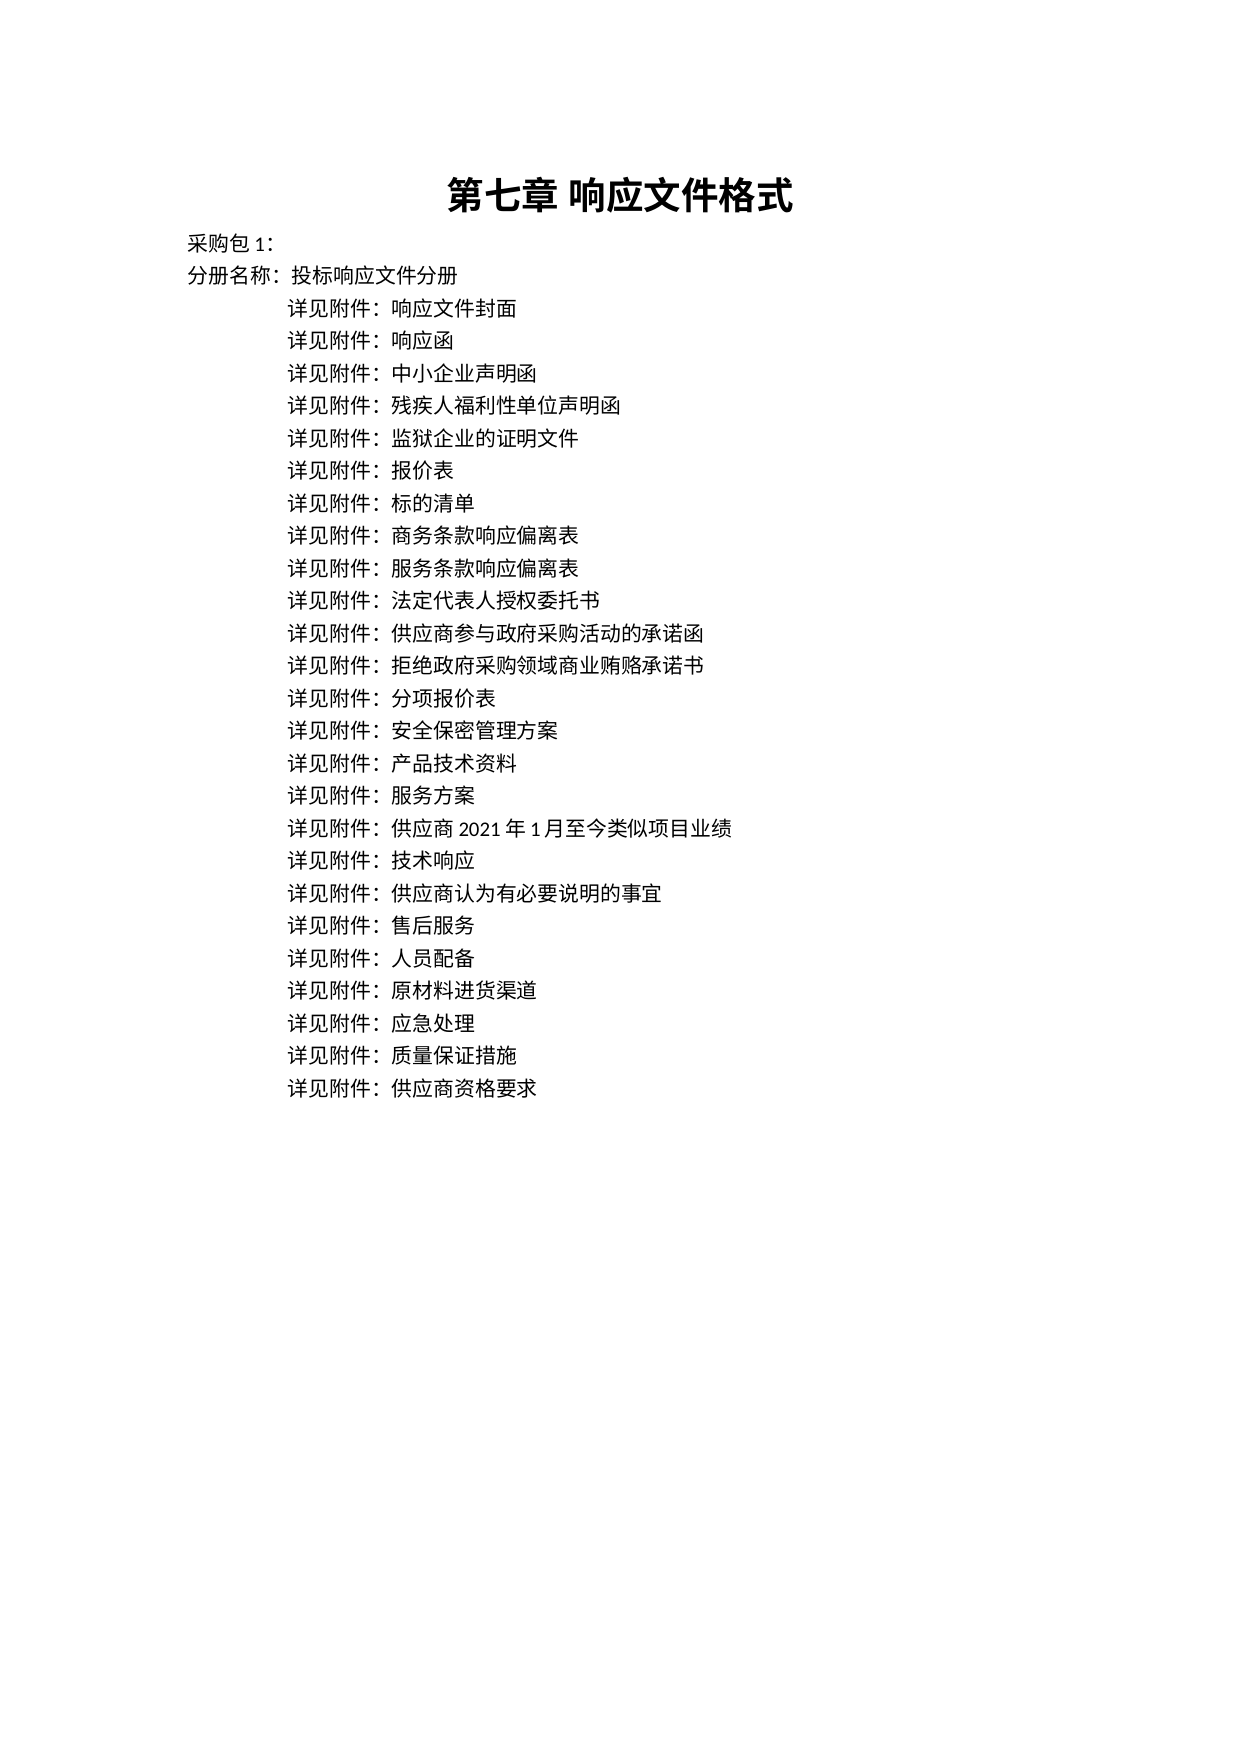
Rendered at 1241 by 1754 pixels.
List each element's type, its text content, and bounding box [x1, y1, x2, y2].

text 详见附件：应急处理 [187, 1007, 1053, 1039]
text 详见附件：安全保密管理方案 [187, 714, 1053, 747]
text 详见附件：供应商参与政府采购活动的承诺函 [187, 617, 1053, 649]
text 详见附件：响应文件封面 [187, 292, 1053, 324]
text 详见附件：法定代表人授权委托书 [187, 584, 1053, 617]
text 详见附件：服务方案 [187, 779, 1053, 812]
text 详见附件：技术响应 [187, 844, 1053, 877]
text 详见附件：监狱企业的证明文件 [187, 422, 1053, 454]
text 详见附件：残疾人福利性单位声明函 [187, 389, 1053, 422]
text 详见附件：质量保证措施 [187, 1039, 1053, 1072]
text 详见附件：原材料进货渠道 [187, 974, 1053, 1007]
text 详见附件：供应商2021年1月至今类似项目业绩 [187, 812, 1053, 844]
text 详见附件：拒绝政府采购领域商业贿赂承诺书 [187, 649, 1053, 682]
text 第七章 响应文件格式 [187, 162, 1053, 227]
text 详见附件：供应商认为有必要说明的事宜 [187, 877, 1053, 909]
text 详见附件：人员配备 [187, 942, 1053, 974]
text 详见附件：售后服务 [187, 909, 1053, 942]
text 详见附件：报价表 [187, 454, 1053, 487]
text 详见附件：分项报价表 [187, 682, 1053, 714]
text 详见附件：商务条款响应偏离表 [187, 519, 1053, 552]
text 详见附件：服务条款响应偏离表 [187, 552, 1053, 584]
text 分册名称：投标响应文件分册 [187, 259, 1053, 292]
text 详见附件：供应商资格要求 [187, 1072, 1053, 1104]
text 详见附件：产品技术资料 [187, 747, 1053, 779]
text 详见附件：中小企业声明函 [187, 357, 1053, 389]
text 详见附件：响应函 [187, 324, 1053, 357]
text 采购包1： [187, 227, 1053, 259]
text 详见附件：标的清单 [187, 487, 1053, 519]
